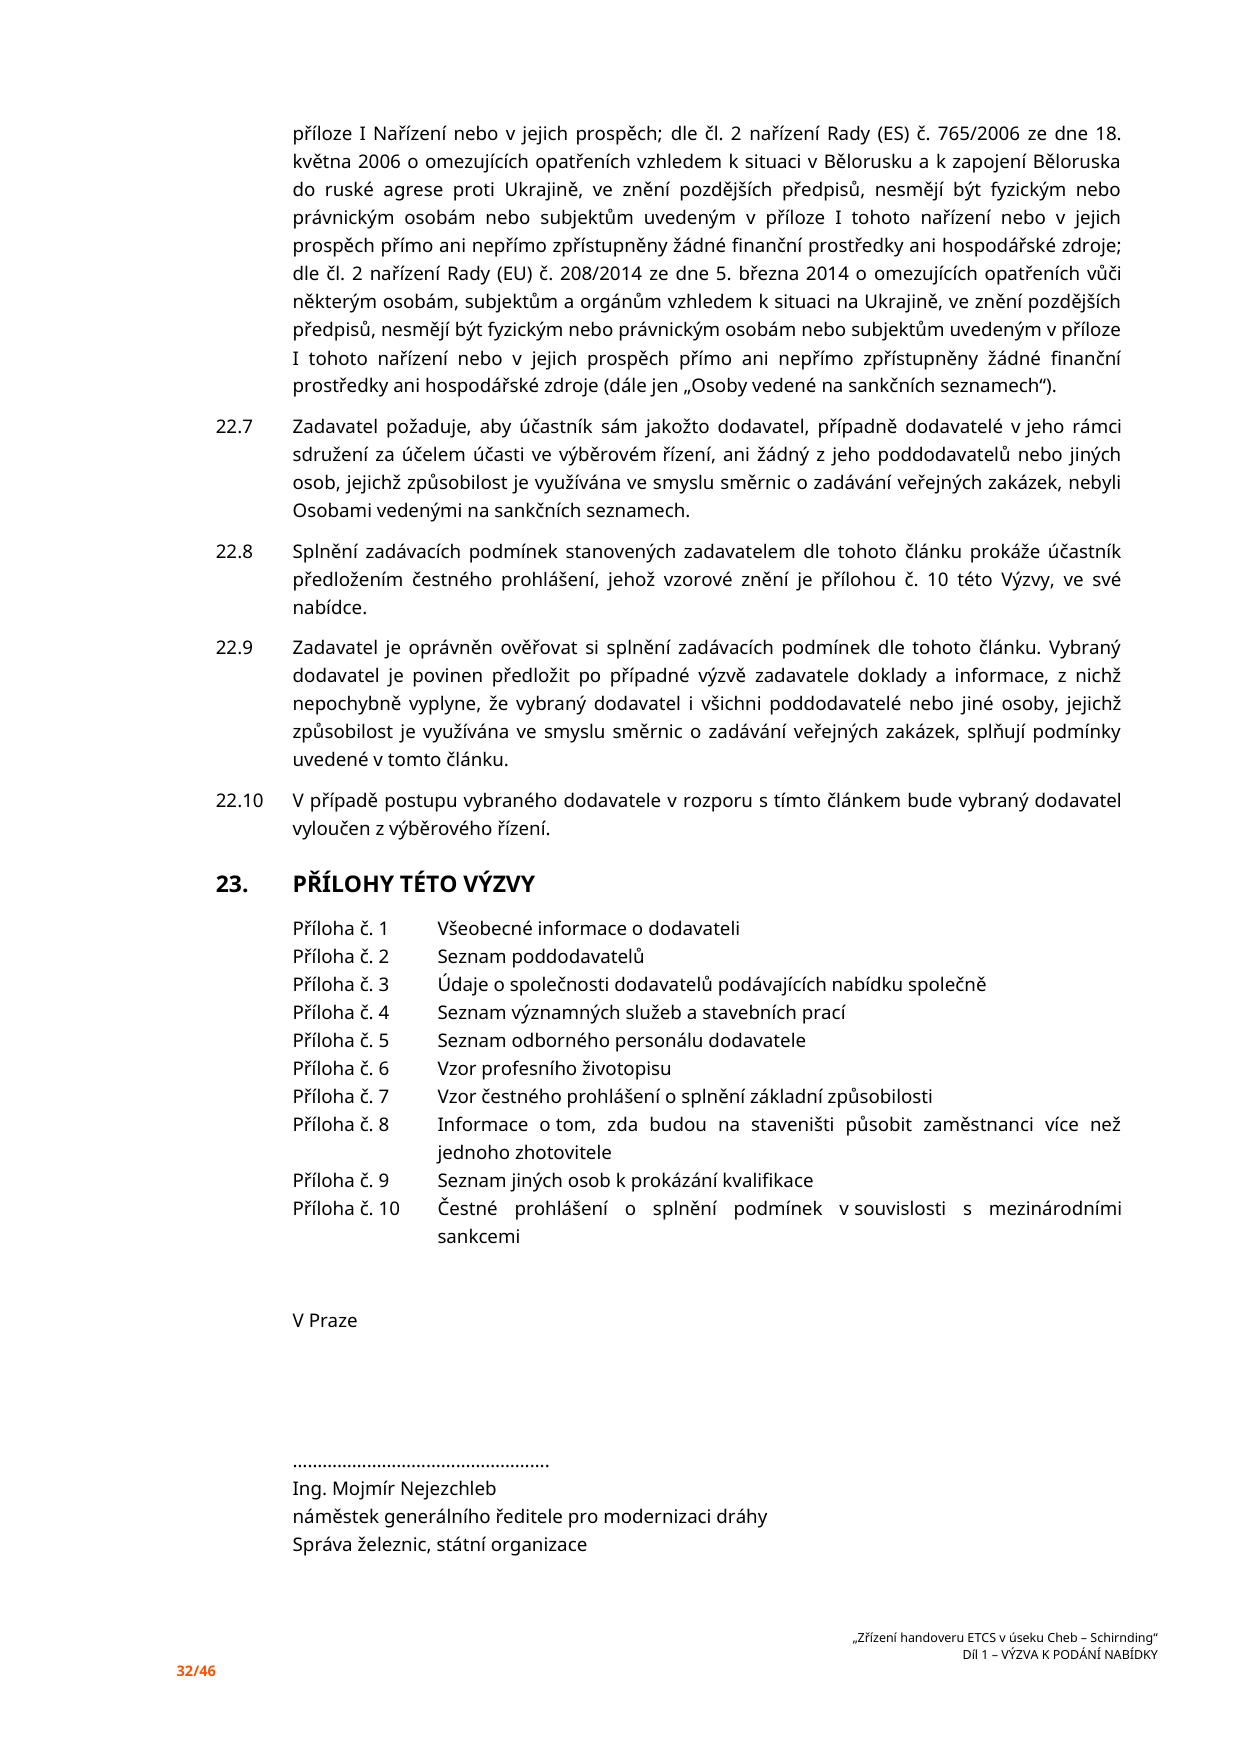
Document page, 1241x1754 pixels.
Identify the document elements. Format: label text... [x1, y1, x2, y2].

text Ing. Mojmír Nejezchleb [292, 1475, 1122, 1501]
text Příloha č. 5 Seznam odborného personálu dodavatele [292, 1027, 1122, 1053]
text Splnění zadávacích podmínek stanovených zadavatelem dle tohoto článku prokáže účastník předložením čestného prohlášení, jehož vzorové znění je přílohou č. 10 této Výzvy, ve své nabídce. [216, 538, 1122, 619]
text ……………………………………………. [292, 1447, 1122, 1473]
text Příloha č. 7 Vzor čestného prohlášení o splnění základní způsobilosti [292, 1083, 1122, 1109]
text Příloha č. 4 Seznam významných služeb a stavebních prací [292, 999, 1122, 1024]
text Správa železnic, státní organizace [292, 1531, 1122, 1557]
text V případě postupu vybraného dodavatele v rozporu s tímto článkem bude vybraný dodavatel vyloučen z výběrového řízení. [216, 787, 1122, 841]
text Zadavatel požaduje, aby účastník sám jakožto dodavatel, případně dodavatelé v jeho rámci sdružení za účelem účasti ve výběrovém řízení, ani žádný z jeho poddodavatelů nebo jiných osob, jejichž způsobilost je využívána ve smyslu směrnic o zadávání veřejných zakázek, nebyli Osobami vedenými na sankčních seznamech. [216, 413, 1122, 523]
text Příloha č. 2 Seznam poddodavatelů [292, 943, 1122, 968]
text Příloha č. 3 Údaje o společnosti dodavatelů podávajících nabídku společně [292, 971, 1122, 997]
text PŘÍLOHY TÉTO VÝZVY [216, 868, 1122, 899]
text Příloha č. 1 Všeobecné informace o dodavateli [292, 915, 1122, 941]
text Příloha č. 8 Informace o tom, zda budou na staveništi působit zaměstnanci více než jednoho zhotovitele [292, 1111, 1122, 1165]
text Příloha č. 6 Vzor profesního životopisu [292, 1055, 1122, 1081]
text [216, 121, 1122, 398]
text Příloha č. 10 Čestné prohlášení o splnění podmínek v souvislosti s mezinárodními sankcemi [292, 1195, 1122, 1249]
text Příloha č. 9 Seznam jiných osob k prokázání kvalifikace [292, 1167, 1122, 1193]
text Zadavatel je oprávněn ověřovat si splnění zadávacích podmínek dle tohoto článku. Vybraný dodavatel je povinen předložit po případné výzvě zadavatele doklady a informace, z nichž nepochybně vyplyne, že vybraný dodavatel i všichni poddodavatelé nebo jiné osoby, jejichž způsobilost je využívána ve smyslu směrnic o zadávání veřejných zakázek, splňují podmínky uvedené v tomto článku. [216, 634, 1122, 772]
text náměstek generálního ředitele pro modernizaci dráhy [292, 1503, 1122, 1529]
text V Praze [292, 1307, 1122, 1333]
